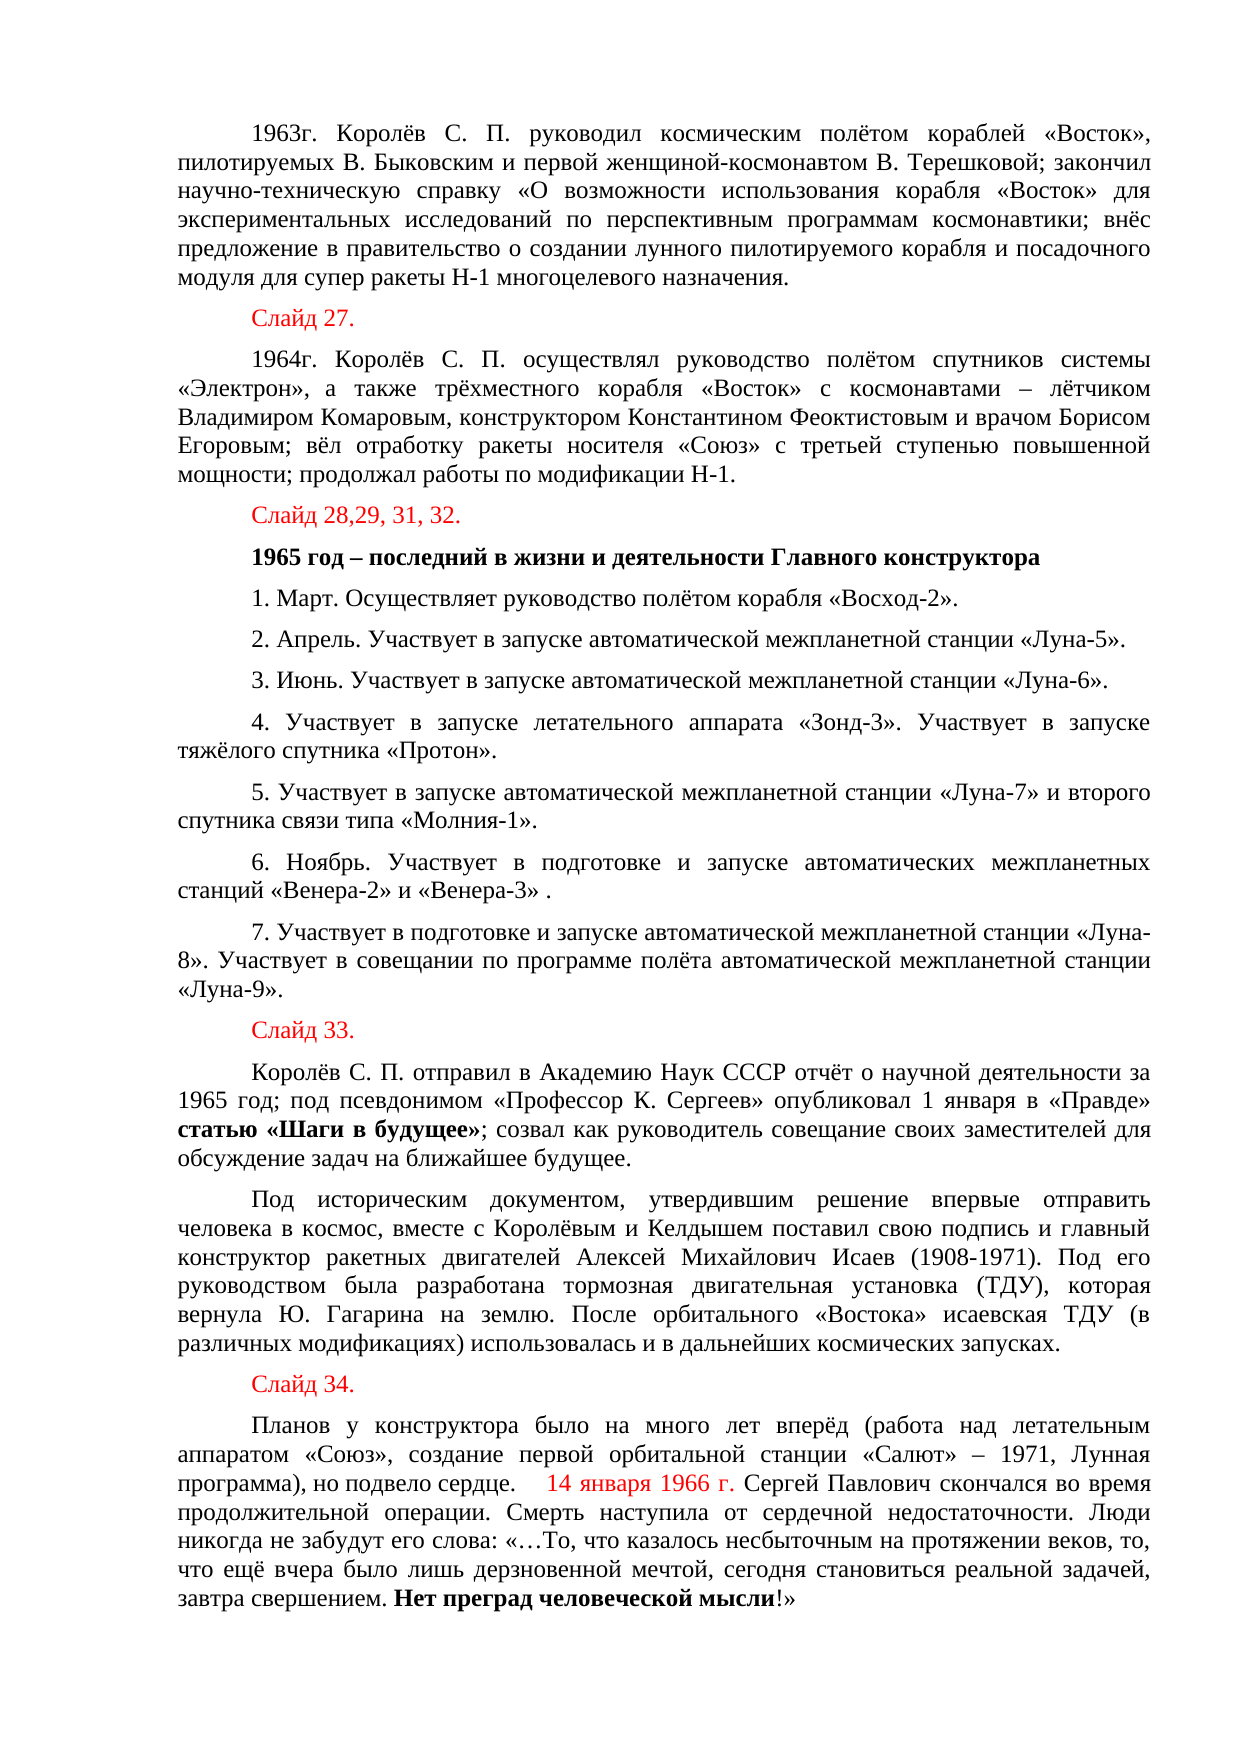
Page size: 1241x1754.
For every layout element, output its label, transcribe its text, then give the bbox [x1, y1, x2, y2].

text 6. Ноябрь. Участвует в подготовке и запуске автоматических межпланетных станций «Венера-2» и «Венера-3» . [177, 847, 1152, 904]
text Под историческим документом, утвердившим решение впервые отправить человека в космос, вместе с Королёвым и Келдышем поставил свою подпись и главный конструктор ракетных двигателей Алексей Михайлович Исаев (1908-1971). Под его руководством была разработана тормозная двигательная установка (ТДУ), которая вернула Ю. Гагарина на землю. После орбитального «Востока» исаевская ТДУ (в различных модификациях) использовалась и в дальнейших космических запусках. [177, 1184, 1152, 1357]
text Слайд 28,29, 31, 32. [177, 501, 1152, 529]
text 1965 год – последний в жизни и деятельности Главного конструктора [177, 542, 1152, 571]
text Слайд 33. [177, 1016, 1152, 1044]
text 1964г. Королёв С. П. осуществлял руководство полётом спутников системы «Электрон», а также трёхместного корабля «Восток» с космонавтами – лётчиком Владимиром Комаровым, конструктором Константином Феоктистовым и врачом Борисом Егоровым; вёл отработку ракеты носителя «Союз» с третьей ступенью повышенной мощности; продолжал работы по модификации Н-1. [177, 344, 1152, 488]
text Планов у конструктора было на много лет вперёд (работа над летательным аппаратом «Союз», создание первой орбитальной станции «Салют» – 1971, Лунная программа), но подвело сердце. 14 января 1966 г. Сергей Павлович скончался во время продолжительной операции. Смерть наступила от сердечной недостаточности. Люди никогда не забудут его слова: «…То, что казалось несбыточным на протяжении веков, то, что ещё вчера было лишь дерзновенной мечтой, сегодня становиться реальной задачей, завтра свершением. Нет преград человеческой мысли!» [177, 1411, 1152, 1612]
text Слайд 27. [177, 303, 1152, 332]
text 1. Март. Осуществляет руководство полётом корабля «Восход-2». [177, 583, 1152, 612]
text 1963г. Королёв С. П. руководил космическим полётом кораблей «Восток», пилотируемых В. Быковским и первой женщиной-космонавтом В. Терешковой; закончил научно-техническую справку «О возможности использования корабля «Восток» для экспериментальных исследований по перспективным программам космонавтики; внёс предложение в правительство о создании лунного пилотируемого корабля и посадочного модуля для супер ракеты Н-1 многоцелевого назначения. [177, 118, 1152, 291]
text 7. Участвует в подготовке и запуске автоматической межпланетной станции «Луна-8». Участвует в совещании по программе полёта автоматической межпланетной станции «Луна-9». [177, 917, 1152, 1003]
text Слайд 34. [177, 1369, 1152, 1398]
text 3. Июнь. Участвует в запуске автоматической межпланетной станции «Луна-6». [177, 666, 1152, 694]
text Королёв С. П. отправил в Академию Наук СССР отчёт о научной деятельности за 1965 год; под псевдонимом «Профессор К. Сергеев» опубликовал 1 января в «Правде» статью «Шаги в будущее»; созвал как руководитель совещание своих заместителей для обсуждение задач на ближайшее будущее. [177, 1057, 1152, 1172]
text 4. Участвует в запуске летательного аппарата «Зонд-3». Участвует в запуске тяжёлого спутника «Протон». [177, 707, 1152, 764]
text 5. Участвует в запуске автоматической межпланетной станции «Луна-7» и второго спутника связи типа «Молния-1». [177, 777, 1152, 834]
text 2. Апрель. Участвует в запуске автоматической межпланетной станции «Луна-5». [177, 624, 1152, 653]
